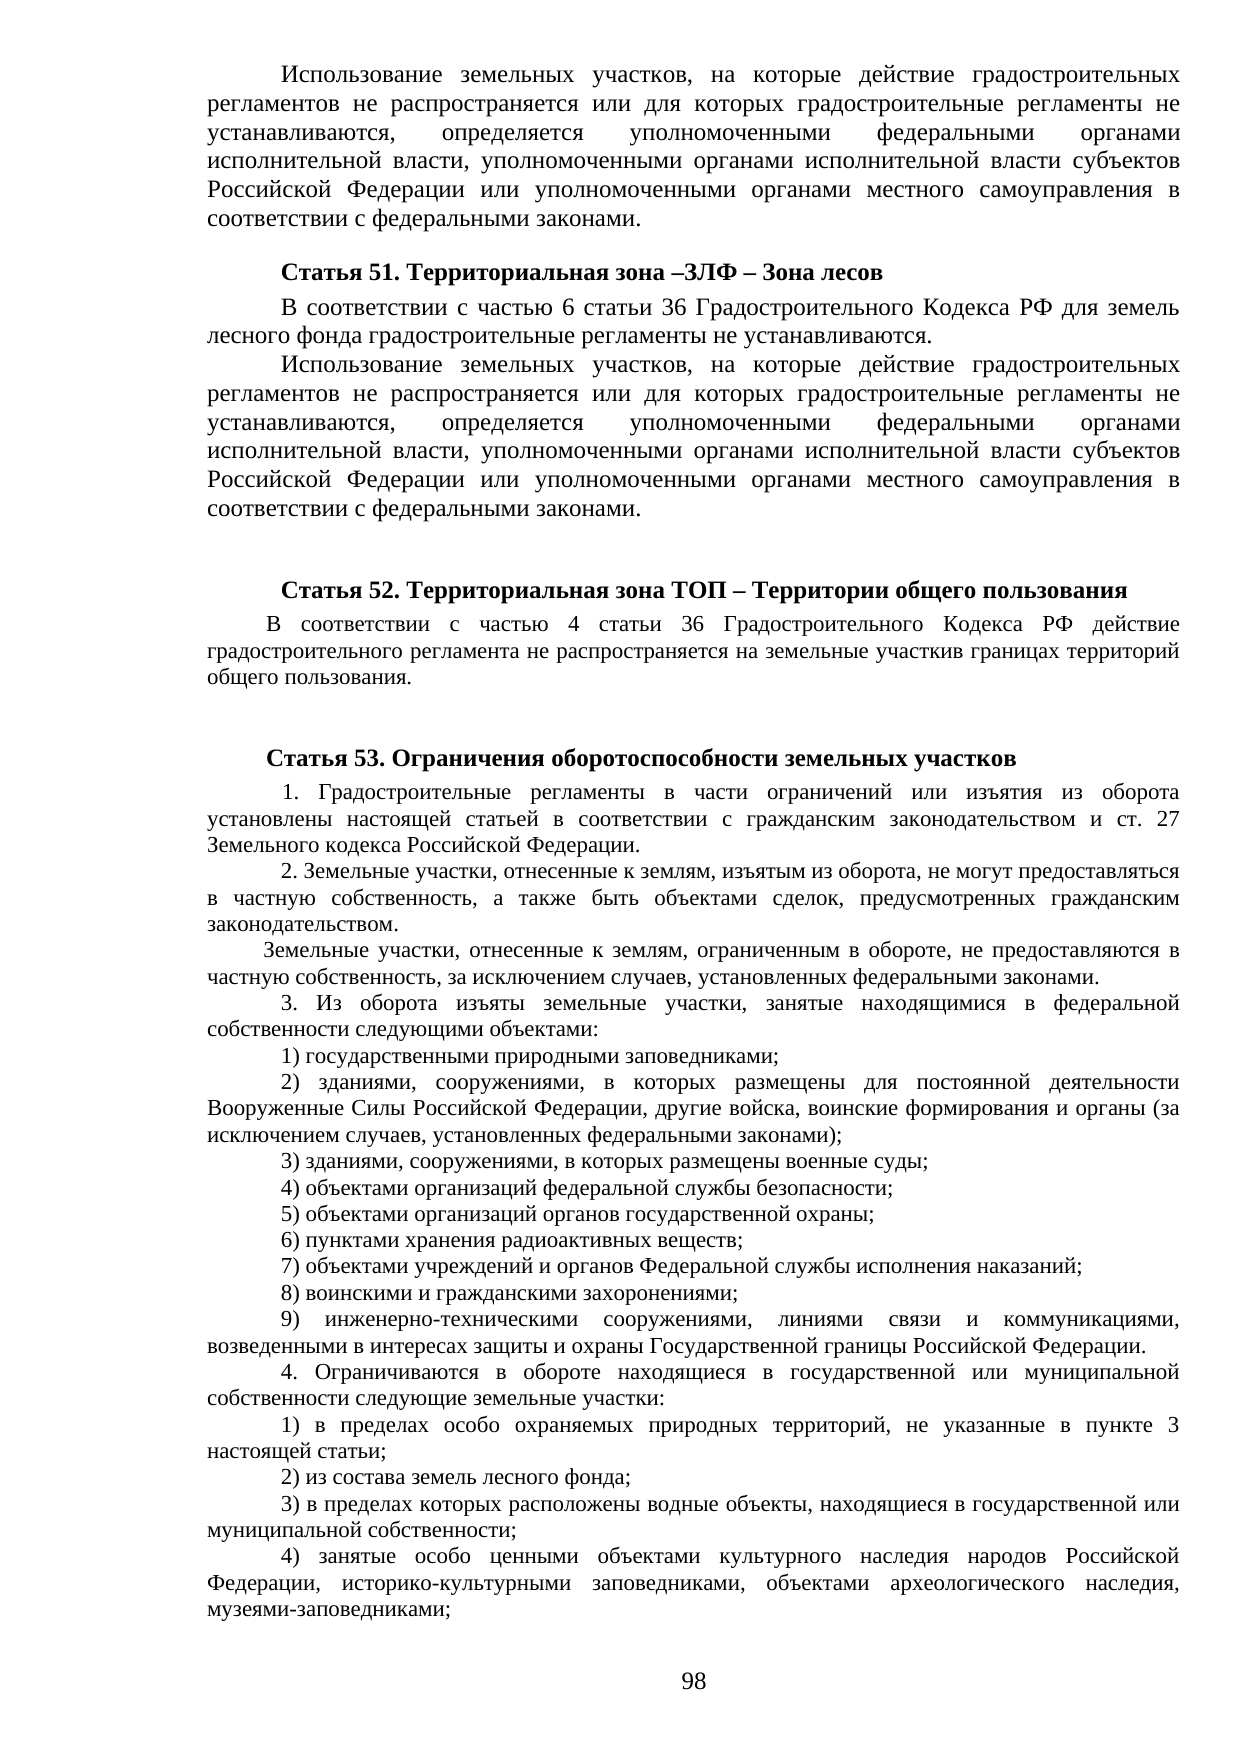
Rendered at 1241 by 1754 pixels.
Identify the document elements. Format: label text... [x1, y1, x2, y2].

text 2) зданиями, сооружениями, в которых размещены для постоянной деятельности Вооруженные Силы Российской Федерации, другие войска, воинские формирования и органы (за исключением случаев, установленных федеральными законами); [207, 1068, 1181, 1147]
text 2) из состава земель лесного фонда; [207, 1463, 1181, 1490]
text 7) объектами учреждений и органов Федеральной службы исполнения наказаний; [207, 1253, 1181, 1279]
text 1. Градостроительные регламенты в части ограничений или изъятия из оборота установлены настоящей статьей в соответствии с гражданским законодательством и ст. 27 Земельного кодекса Российской Федерации. [207, 778, 1181, 857]
text 9) инженерно-техническими сооружениями, линиями связи и коммуникациями, возведенными в интересах защиты и охраны Государственной границы Российской Федерации. [207, 1305, 1181, 1358]
text 4. Ограничиваются в обороте находящиеся в государственной или муниципальной собственности следующие земельные участки: [207, 1358, 1181, 1411]
text 3. Из оборота изъяты земельные участки, занятые находящимися в федеральной собственности следующими объектами: [207, 989, 1181, 1042]
text 8) воинскими и гражданскими захоронениями; [207, 1279, 1181, 1305]
text 2. Земельные участки, отнесенные к землям, изъятым из оборота, не могут предоставляться в частную собственность, а также быть объектами сделок, предусмотренных гражданским законодательством. [207, 857, 1181, 936]
text 5) объектами организаций органов государственной охраны; [207, 1200, 1181, 1226]
text В соответствии с частью 4 статьи 36 Градостроительного Кодекса РФ действие градостроительного регламента не распространяется на земельные участкив границах территорий общего пользования. [207, 610, 1181, 689]
text 4) объектами организаций федеральной службы безопасности; [207, 1173, 1181, 1200]
text 1) государственными природными заповедниками; [207, 1042, 1181, 1068]
subtitle Статья 52. Территориальная зона ТОП – Территории общего пользования [207, 575, 1181, 604]
text 4) занятые особо ценными объектами культурного наследия народов Российской Федерации, историко-культурными заповедниками, объектами археологического наследия, музеями-заповедниками; [207, 1542, 1181, 1622]
text Использование земельных участков, на которые действие градостроительных регламентов не распространяется или для которых градостроительные регламенты не устанавливаются, определяется уполномоченными федеральными органами исполнительной власти, уполномоченными органами исполнительной власти субъектов Российской Федерации или уполномоченными органами местного самоуправления в соответствии с федеральными законами. [207, 349, 1181, 522]
text Земельные участки, отнесенные к землям, ограниченным в обороте, не предоставляются в частную собственность, за исключением случаев, установленных федеральными законами. [207, 936, 1181, 989]
text Использование земельных участков, на которые действие градостроительных регламентов не распространяется или для которых градостроительные регламенты не устанавливаются, определяется уполномоченными федеральными органами исполнительной власти, уполномоченными органами исполнительной власти субъектов Российской Федерации или уполномоченными органами местного самоуправления в соответствии с федеральными законами. [207, 59, 1181, 232]
text 3) в пределах которых расположены водные объекты, находящиеся в государственной или муниципальной собственности; [207, 1490, 1181, 1542]
subtitle Статья 51. Территориальная зона –ЗЛФ – Зона лесов [207, 257, 1181, 285]
text 1) в пределах особо охраняемых природных территорий, не указанные в пункте 3 настоящей статьи; [207, 1411, 1181, 1463]
text В соответствии с частью 6 статьи 36 Градостроительного Кодекса РФ для земель лесного фонда градостроительные регламенты не устанавливаются. [207, 292, 1181, 349]
text 3) зданиями, сооружениями, в которых размещены военные суды; [207, 1147, 1181, 1173]
text 6) пунктами хранения радиоактивных веществ; [207, 1226, 1181, 1253]
subtitle Статья 53. Ограничения оборотоспособности земельных участков [207, 743, 1181, 772]
